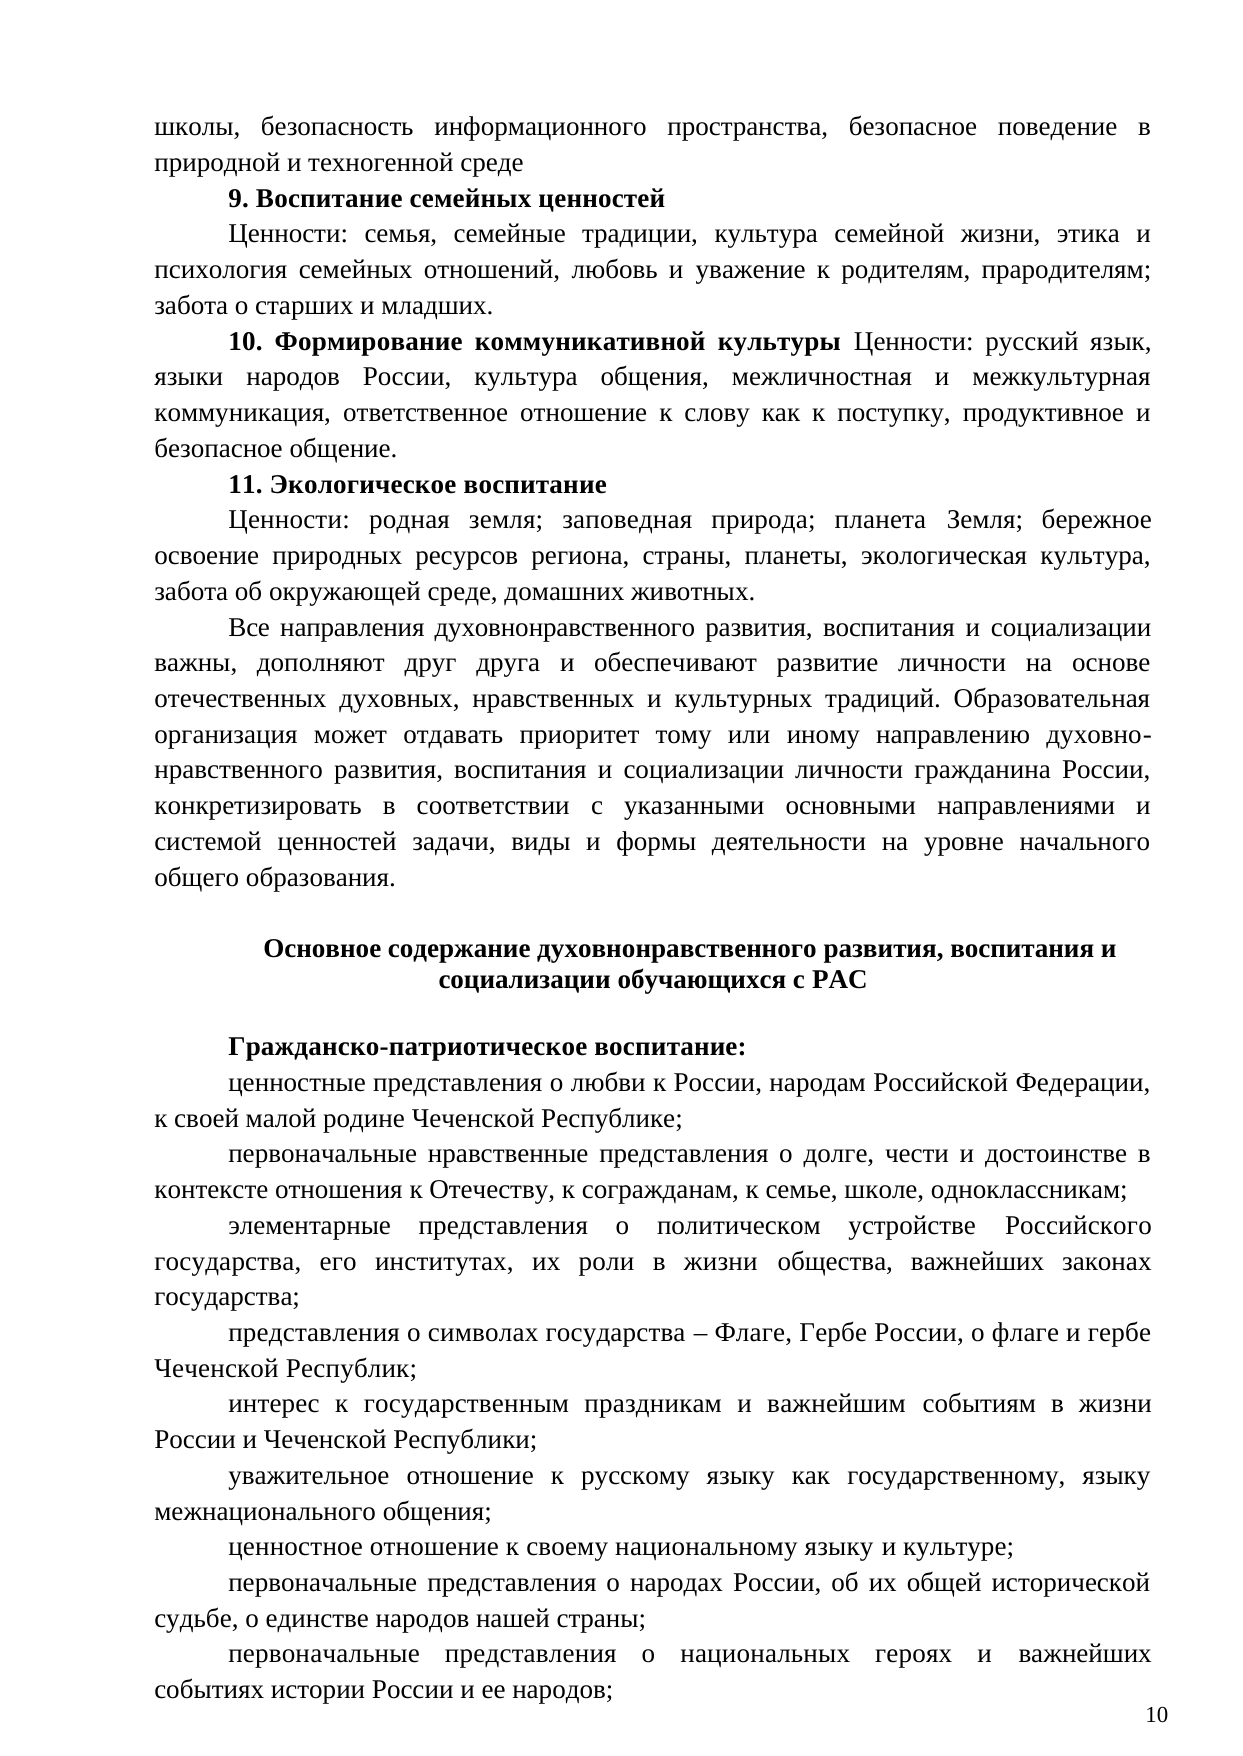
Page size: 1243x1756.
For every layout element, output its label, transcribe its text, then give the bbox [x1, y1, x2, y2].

text представления о символах государства – Флаге, Гербе России, о флаге и гербе Чеченской Республик; [154, 1316, 1152, 1383]
text уважительное отношение к русскому языку как государственному, языку межнационального общения; [154, 1459, 1152, 1526]
text Все направления духовно­нравственного развития, воспитания и социализации важны, дополняют друг друга и обеспечивают развитие личности на основе отечественных духовных, нравственных и культурных традиций. Образовательная организация может отдавать приоритет тому или иному направлению духовно­нравственного развития, воспитания и социализации личности гражданина России, конкретизировать в соответствии с указанными основными направлениями и системой ценностей задачи, виды и формы деятельности на уровне начального общего образования. [154, 611, 1152, 892]
text Гражданско-патриотическое воспитание: [154, 1030, 1152, 1061]
text первоначальные представления о народах России, об их общей исторической судьбе, о единстве народов нашей страны; [154, 1566, 1152, 1633]
text ценностные представления о любви к России, народам Российской Федерации, к своей малой родине Чеченской Республике; [154, 1066, 1152, 1133]
text Основное содержание духовно­нравственного развития, воспитания и социализации обучающихся с РАС [154, 932, 1152, 994]
text первоначальные нравственные представления о долге, чести и достоинстве в контексте отношения к Отечеству, к согражданам, к семье, школе, одноклассникам; [154, 1137, 1152, 1204]
text интерес к государственным праздникам и важнейшим событиям в жизни России и Чеченской Республики; [154, 1387, 1152, 1454]
text 10. Формирование коммуникативной культуры Ценности: русский язык, языки народов России, культура общения, межличностная и межкультурная коммуникация, ответственное отношение к слову как к поступку, продуктивное и безопасное общение. [154, 325, 1152, 463]
text Ценности: семья, семейные традиции, культура семейной жизни, этика и психология семейных отношений, любовь и уважение к родителям, прародителям; забота о старших и младших. [154, 218, 1152, 320]
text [154, 110, 1152, 177]
text элементарные представления о политическом устройстве Российского государства, его институтах, их роли в жизни общества, важнейших законах государства; [154, 1209, 1152, 1311]
text первоначальные представления о национальных героях и важнейших событиях истории России и ее народов; [154, 1638, 1152, 1704]
text Ценности: родная земля; заповедная природа; планета Земля; бережное освоение природных ресурсов региона, страны, планеты, экологическая культура, забота об окружающей среде, домашних животных. [154, 503, 1152, 606]
text 11. Экологическое воспитание [154, 468, 1152, 499]
text 9. Воспитание семейных ценностей [154, 182, 1152, 213]
text ценностное отношение к своему национальному языку и культуре; [154, 1530, 1152, 1562]
